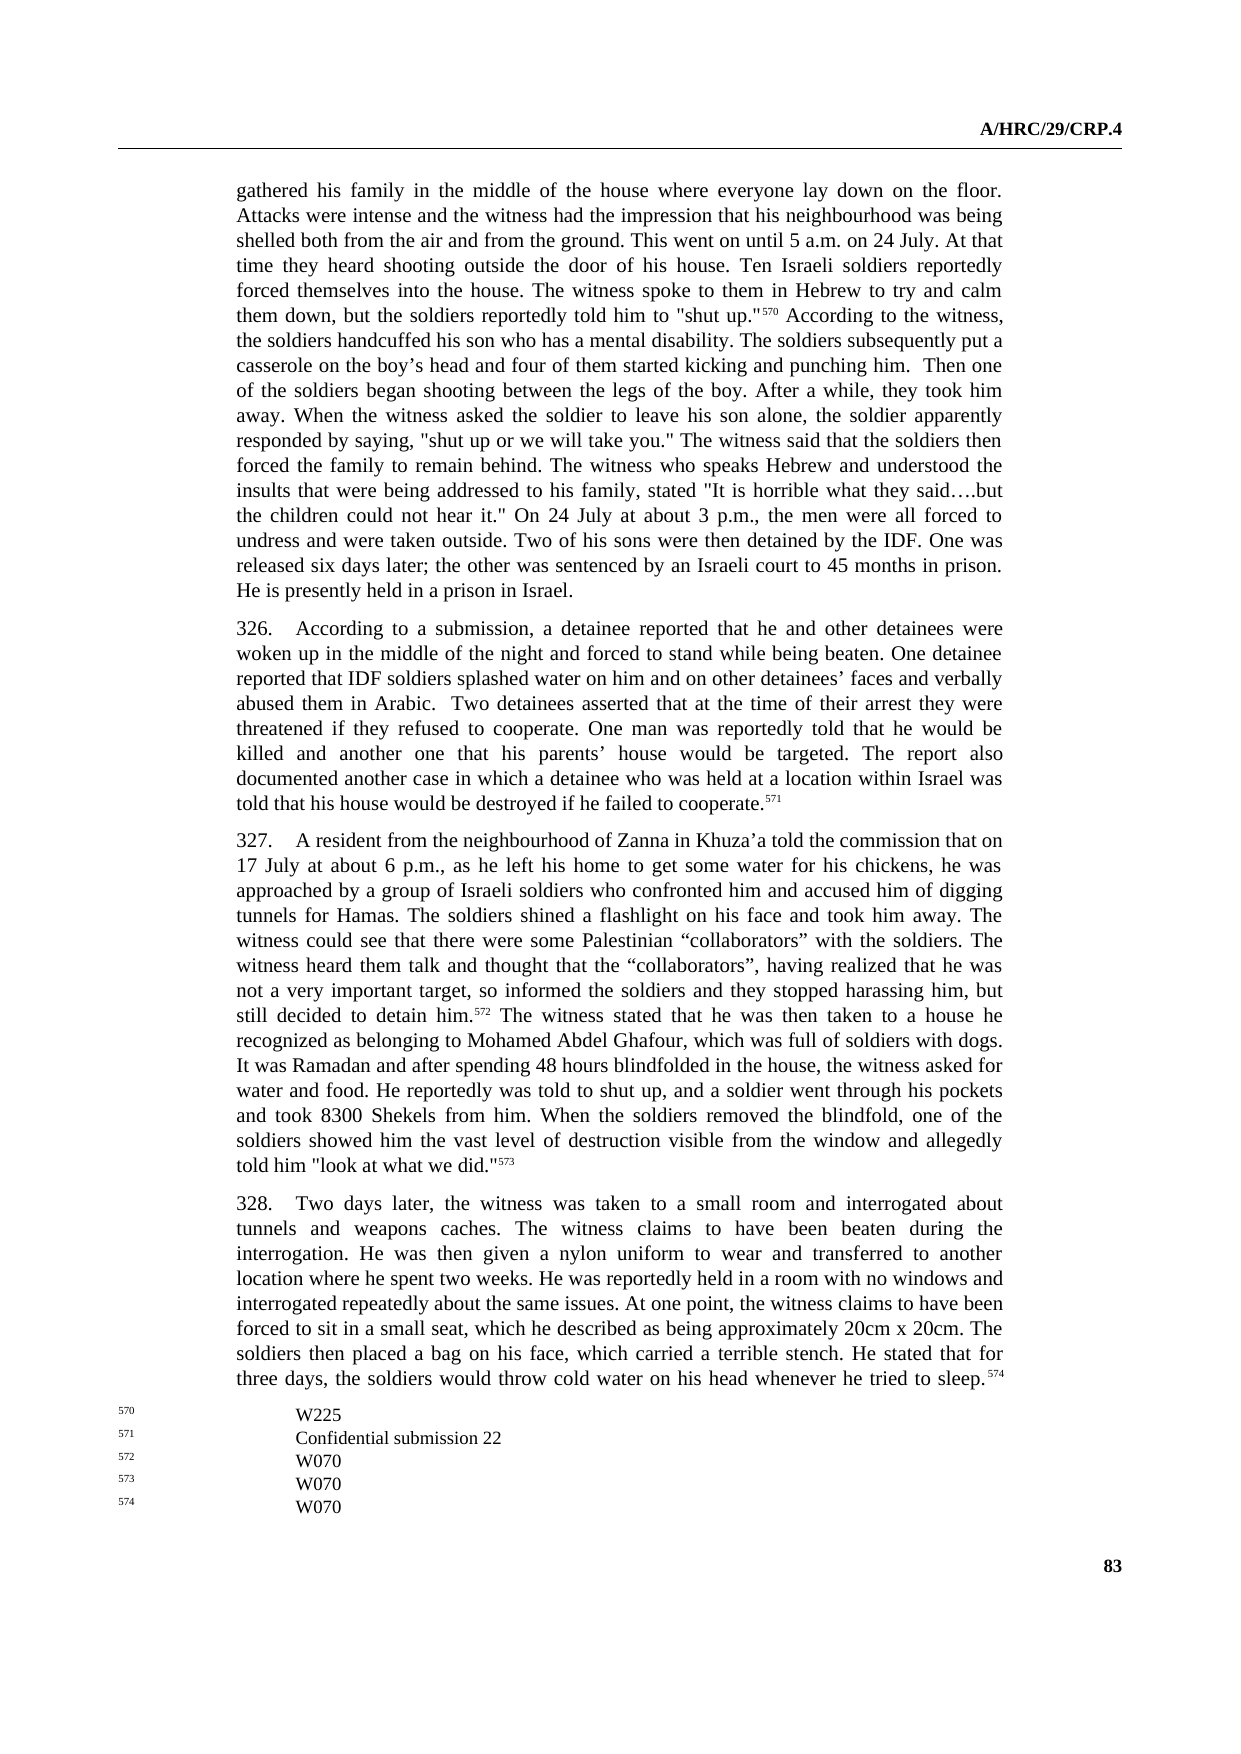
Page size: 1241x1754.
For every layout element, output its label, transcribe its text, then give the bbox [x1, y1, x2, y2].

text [236, 177, 1004, 602]
text 326. According to a submission, a detainee reported that he and other detainees were woken up in the middle of the night and forced to stand while being beaten. One detainee reported that IDF soldiers splashed water on him and on other detainees’ faces and verbally abused them in Arabic. Two detainees asserted that at the time of their arrest they were threatened if they refused to cooperate. One man was reportedly told that he would be killed and another one that his parents’ house would be targeted. The report also documented another case in which a detainee who was held at a location within Israel was told that his house would be destroyed if he failed to cooperate. [236, 615, 1004, 815]
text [236, 1190, 1004, 1390]
text 327. A resident from the neighbourhood of Zanna in Khuza’a told the commission that on 17 July at about 6 p.m., as he left his home to get some water for his chickens, he was approached by a group of Israeli soldiers who confronted him and accused him of digging tunnels for Hamas. The soldiers shined a flashlight on his face and took him away. The witness could see that there were some Palestinian “collaborators” with the soldiers. The witness heard them talk and thought that the “collaborators”, having realized that he was not a very important target, so informed the soldiers and they stopped harassing him, but still decided to detain him. The witness stated that he was then taken to a house he recognized as belonging to Mohamed Abdel Ghafour, which was full of soldiers with dogs. It was Ramadan and after spending 48 hours blindfolded in the house, the witness asked for water and food. He reportedly was told to shut up, and a soldier went through his pockets and took 8300 Shekels from him. When the soldiers removed the blindfold, one of the soldiers showed him the vast level of destruction visible from the window and allegedly told him "look at what we did." [236, 827, 1004, 1177]
